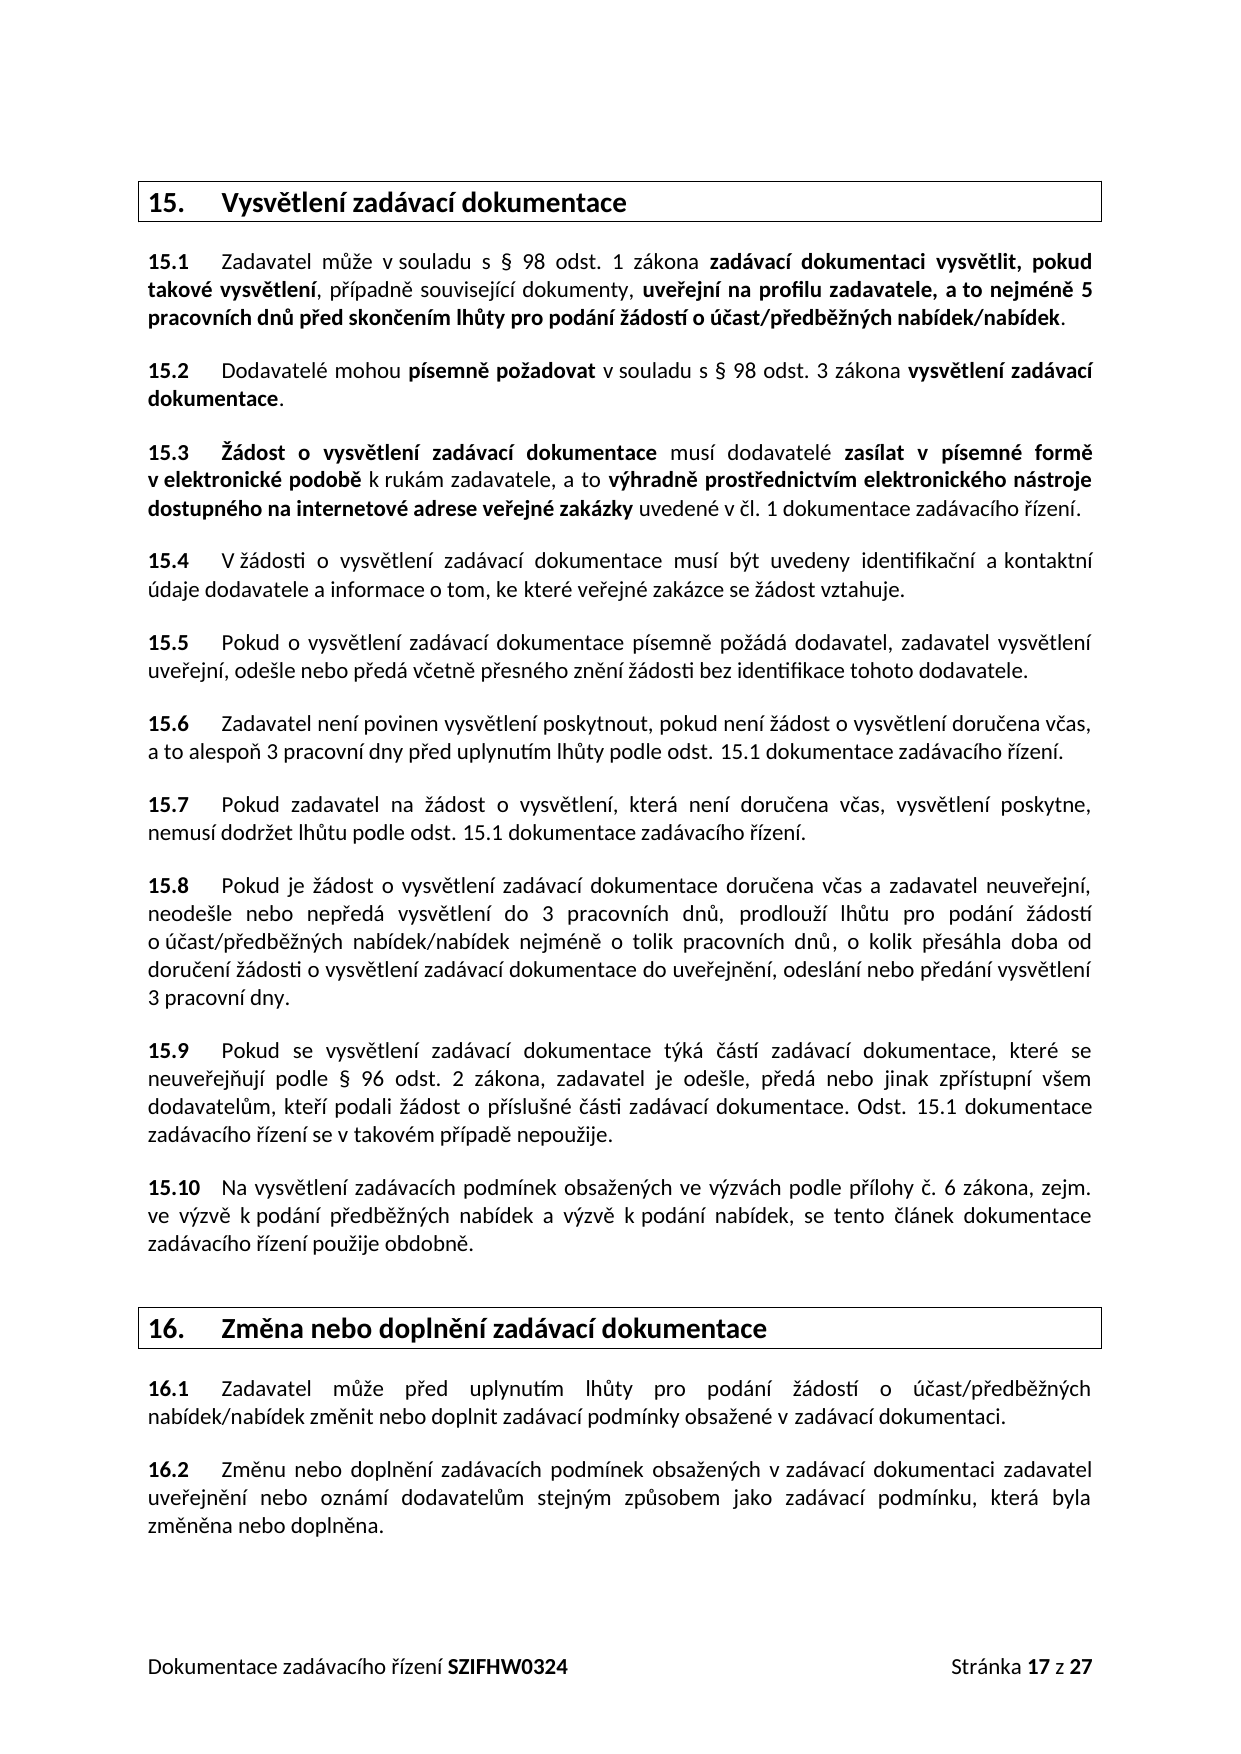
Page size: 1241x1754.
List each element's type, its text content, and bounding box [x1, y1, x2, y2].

text Na vysvětlení zadávacích podmínek obsažených ve výzvách podle přílohy č. 6 zákona, zejm. ve výzvě k podání předběžných nabídek a výzvě k podání nabídek, se tento článek dokumentace zadávacího řízení použije obdobně. [148, 1173, 1093, 1257]
text Pokud zadavatel na žádost o vysvětlení, která není doručena včas, vysvětlení poskytne, nemusí dodržet lhůtu podle odst. 15.1 dokumentace zadávacího řízení. [148, 790, 1093, 846]
text Zadavatel může v souladu s § 98 odst. 1 zákona zadávací dokumentaci vysvětlit, pokud takové vysvětlení, případně související dokumenty, uveřejní na profilu zadavatele, a to nejméně před skončením lhůty pro podání žádostí o účast/předběžných nabídek/nabídek. [148, 247, 1093, 332]
text Dodavatelé mohou písemně požadovat v souladu s § 98 odst. 3 zákona vysvětlení zadávací dokumentace. [148, 357, 1093, 413]
text Změnu nebo doplnění zadávacích podmínek obsažených v zadávací dokumentaci zadavatel uveřejnění nebo oznámí dodavatelům stejným způsobem jako zadávací podmínku, která byla změněna nebo doplněna. [148, 1455, 1093, 1539]
text V žádosti o vysvětlení zadávací dokumentace musí být uvedeny identifikační a kontaktní údaje dodavatele a informace o tom, ke které veřejné zakázce se žádost vztahuje. [148, 547, 1093, 603]
text Žádost o vysvětlení zadávací dokumentace musí dodavatelé zasílat v písemné formě v elektronické podobě k rukám zadavatele, a to výhradně prostřednictvím elektronického nástroje dostupného na internetové adrese veřejné zakázky uvedené v čl. 1 dokumentace zadávacího řízení. [148, 438, 1093, 522]
text Vysvětlení zadávací dokumentace [139, 182, 1101, 221]
text Pokud o vysvětlení zadávací dokumentace písemně požádá dodavatel, zadavatel vysvětlení uveřejní, odešle nebo předá včetně přesného znění žádosti bez identifikace tohoto dodavatele. [148, 628, 1093, 684]
text Změna nebo doplnění zadávací dokumentace [139, 1308, 1101, 1348]
text Zadavatel není povinen vysvětlení poskytnout, pokud není žádost o vysvětlení doručena včas, a to alespoň 3 pracovní dny před uplynutím lhůty podle odst. 15.1 dokumentace zadávacího řízení. [148, 709, 1093, 765]
text Zadavatel může před uplynutím lhůty pro podání žádostí o účast/předběžných nabídek/nabídek změnit nebo doplnit zadávací podmínky obsažené v zadávací dokumentaci. [148, 1374, 1093, 1430]
text Pokud je žádost o vysvětlení zadávací dokumentace doručena včas a zadavatel neuveřejní, neodešle nebo nepředá vysvětlení do 3 pracovních dnů, prodlouží lhůtu pro podání žádostí o účast/předběžných nabídek/nabídek nejméně o tolik pracovních dnů, o kolik přesáhla doba od doručení žádosti o vysvětlení zadávací dokumentace do uveřejnění, odeslání nebo předání vysvětlení 3 pracovní dny. [148, 871, 1093, 1011]
text Pokud se vysvětlení zadávací dokumentace týká částí zadávací dokumentace, které se neuveřejňují podle § 96 odst. 2 zákona, zadavatel je odešle, předá nebo jinak zpřístupní všem dodavatelům, kteří podali žádost o příslušné části zadávací dokumentace. Odst. 15.1 dokumentace zadávacího řízení se v takovém případě nepoužije. [148, 1036, 1093, 1148]
